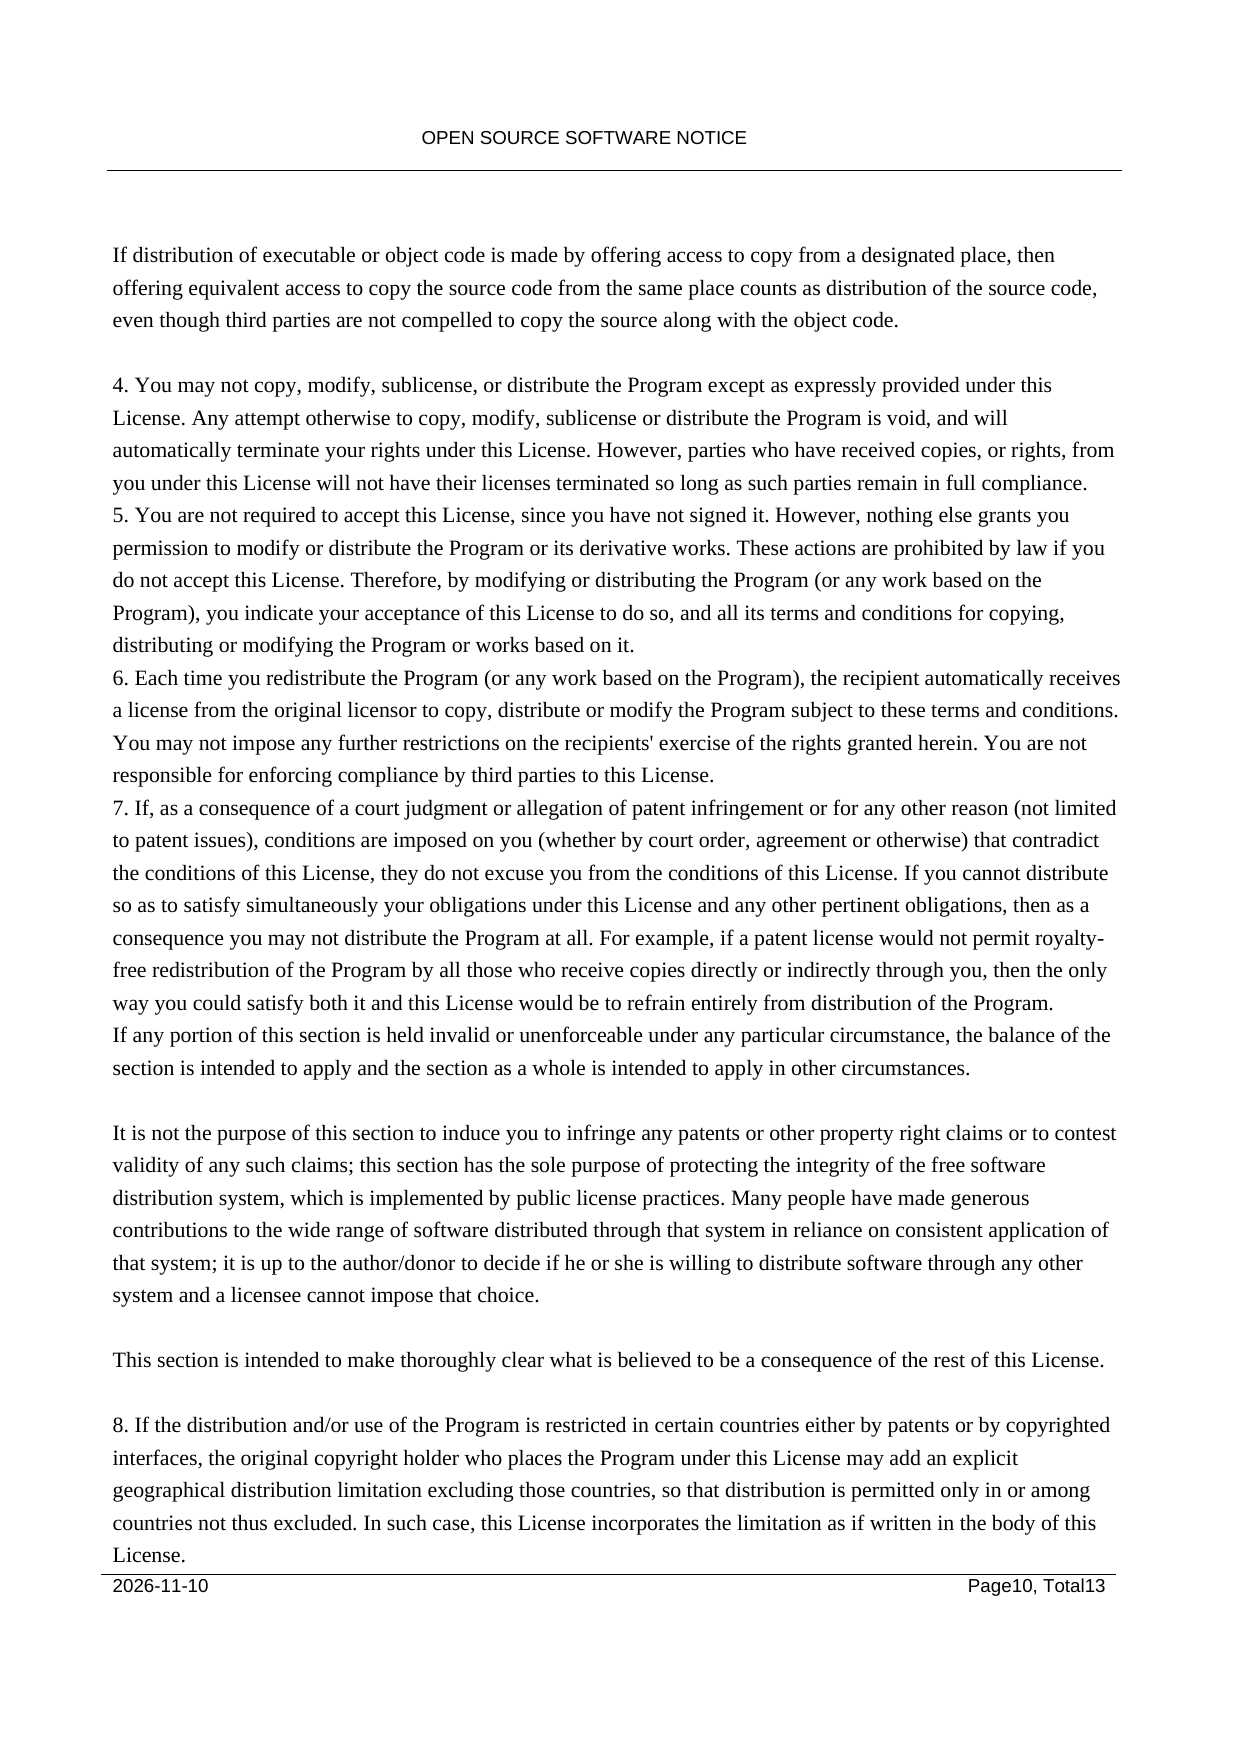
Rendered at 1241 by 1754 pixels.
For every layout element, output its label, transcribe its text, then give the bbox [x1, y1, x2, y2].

text 5. You are not required to accept this License, since you have not signed it. However, nothing else grants you permission to modify or distribute the Program or its derivative works. These actions are prohibited by law if you do not accept this License. Therefore, by modifying or distributing the Program (or any work based on the Program), you indicate your acceptance of this License to do so, and all its terms and conditions for copying, distributing or modifying the Program or works based on it. [112, 499, 1128, 661]
text If any portion of this section is held invalid or unenforceable under any particular circumstance, the balance of the section is intended to apply and the section as a whole is intended to apply in other circumstances. [112, 1019, 1128, 1084]
text 4. You may not copy, modify, sublicense, or distribute the Program except as expressly provided under this License. Any attempt otherwise to copy, modify, sublicense or distribute the Program is void, and will automatically terminate your rights under this License. However, parties who have received copies, or rights, from you under this License will not have their licenses terminated so long as such parties remain in full compliance. [112, 369, 1128, 499]
text This section is intended to make thoroughly clear what is believed to be a consequence of the rest of this License. [112, 1344, 1128, 1376]
text If distribution of executable or object code is made by offering access to copy from a designated place, then offering equivalent access to copy the source code from the same place counts as distribution of the source code, even though third parties are not compelled to copy the source along with the object code. [112, 239, 1128, 336]
text 8. If the distribution and/or use of the Program is restricted in certain countries either by patents or by copyrighted interfaces, the original copyright holder who places the Program under this License may add an explicit geographical distribution limitation excluding those countries, so that distribution is permitted only in or among countries not thus excluded. In such case, this License incorporates the limitation as if written in the body of this License. [112, 1409, 1128, 1571]
text 7. If, as a consequence of a court judgment or allegation of patent infringement or for any other reason (not limited to patent issues), conditions are imposed on you (whether by court order, agreement or otherwise) that contradict the conditions of this License, they do not excuse you from the conditions of this License. If you cannot distribute so as to satisfy simultaneously your obligations under this License and any other pertinent obligations, then as a consequence you may not distribute the Program at all. For example, if a patent license would not permit royalty-free redistribution of the Program by all those who receive copies directly or indirectly through you, then the only way you could satisfy both it and this License would be to refrain entirely from distribution of the Program. [112, 791, 1128, 1019]
text 6. Each time you redistribute the Program (or any work based on the Program), the recipient automatically receives a license from the original licensor to copy, distribute or modify the Program subject to these terms and conditions. You may not impose any further restrictions on the recipients' exercise of the rights granted herein. You are not responsible for enforcing compliance by third parties to this License. [112, 661, 1128, 791]
text It is not the purpose of this section to induce you to infringe any patents or other property right claims or to contest validity of any such claims; this section has the sole purpose of protecting the integrity of the free software distribution system, which is implemented by public license practices. Many people have made generous contributions to the wide range of software distributed through that system in reliance on consistent application of that system; it is up to the author/donor to decide if he or she is willing to distribute software through any other system and a licensee cannot impose that choice. [112, 1116, 1128, 1311]
